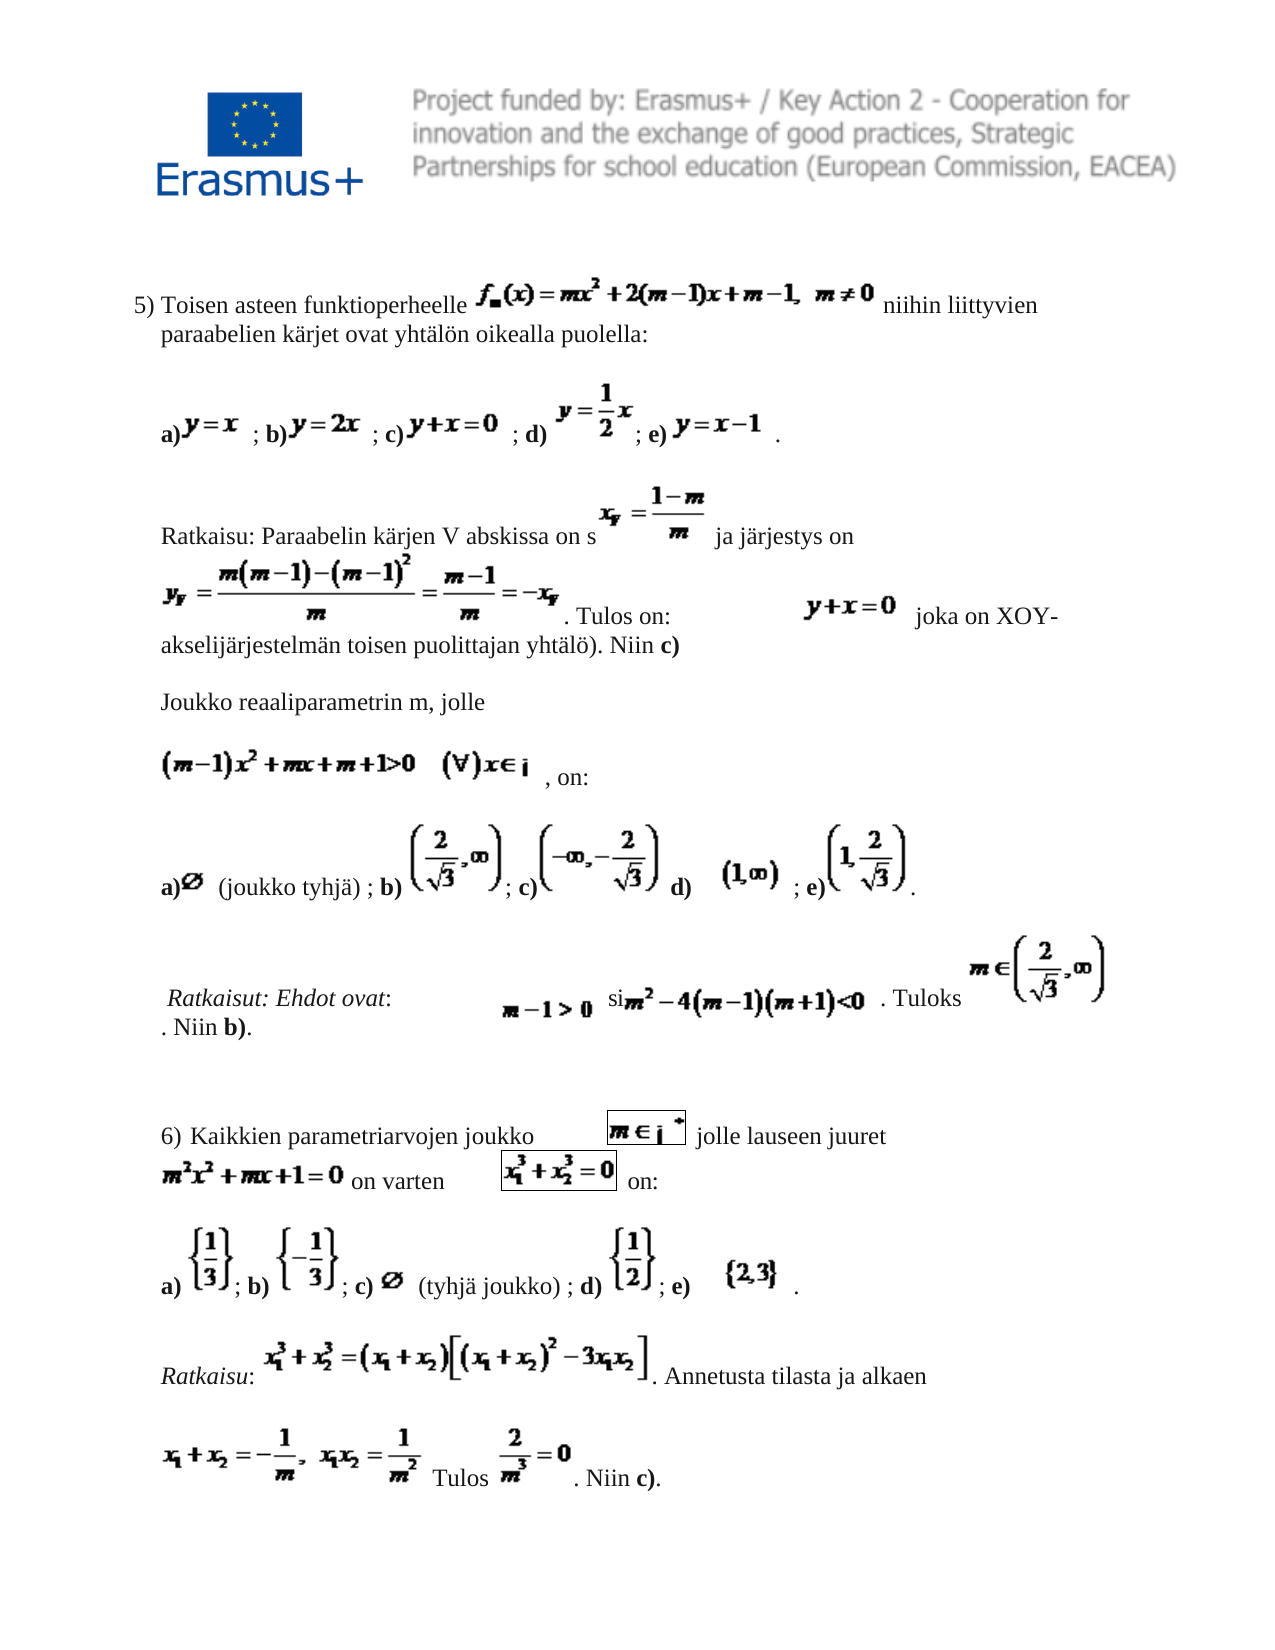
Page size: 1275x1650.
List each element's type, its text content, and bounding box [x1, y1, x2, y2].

text Joukko reaaliparametrin m, jolle [160, 687, 1067, 716]
picture [537, 820, 663, 896]
picture [261, 1331, 652, 1385]
picture [187, 1223, 234, 1295]
picture [553, 377, 635, 443]
picture [150, 75, 365, 198]
picture [967, 932, 1109, 1007]
text Ratkaisu: Paraabelin kärjen V abskissa on s ja järjestys on [161, 479, 1125, 550]
picture [596, 479, 709, 545]
list Kaikkien parametriarvojen joukko jolle lauseen juuret on varten on: [160, 1121, 1008, 1195]
picture [160, 549, 564, 625]
list Toisen asteen funktioperheelle niihin liittyvien paraabelien kärjet ovat yhtälön oikealla puolella: [134, 273, 1057, 347]
picture [160, 1421, 426, 1487]
text a) ; b) ; c) ; d) ; e) . [161, 377, 1125, 448]
text a) ; b) ; c) (tyhjä joukko) ; d) ; e) . [161, 1223, 1125, 1300]
picture [160, 1155, 345, 1190]
text Ratkaisut: Ehdot ovat: si . Tuloks . Niin b). [161, 932, 1112, 1041]
picture [473, 273, 877, 314]
picture [608, 1223, 659, 1295]
picture [495, 1421, 573, 1487]
picture [408, 820, 505, 896]
picture [160, 745, 545, 786]
picture [825, 820, 910, 896]
picture [608, 1111, 685, 1121]
picture [276, 1223, 342, 1295]
picture [403, 76, 1182, 186]
